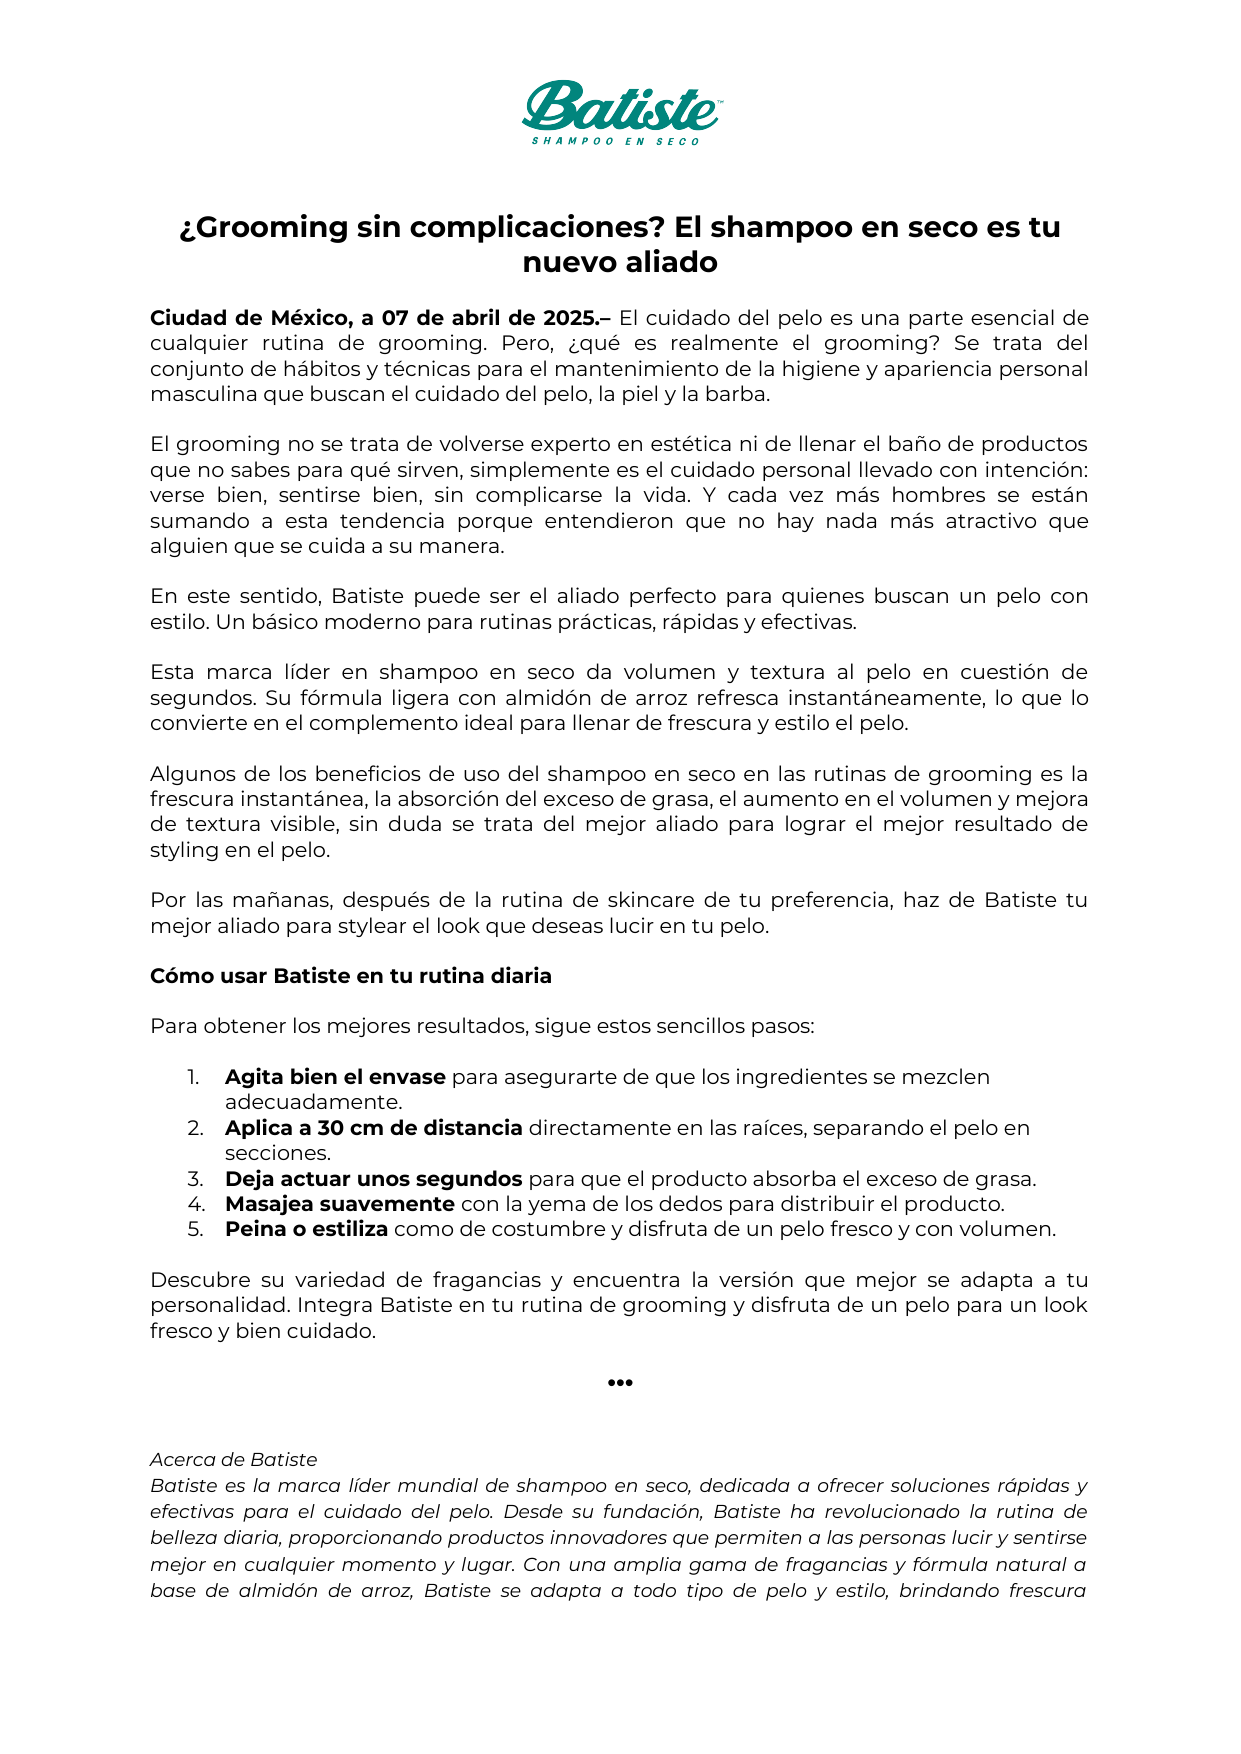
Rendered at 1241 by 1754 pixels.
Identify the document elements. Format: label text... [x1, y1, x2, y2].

text El grooming no se trata de volverse experto en estética ni de llenar el baño de productos que no sabes para qué sirven, simplemente es el cuidado personal llevado con intención: verse bien, sentirse bien, sin complicarse la vida. Y cada vez más hombres se están sumando a esta tendencia porque entendieron que no hay nada más atractivo que alguien que se cuida a su manera. [150, 432, 1090, 559]
list Deja actuar unos segundos para que el producto absorba el exceso de grasa. [187, 1166, 1090, 1191]
list Peina o estiliza como de costumbre y disfruta de un pelo fresco y con volumen. [187, 1217, 1090, 1242]
text Acerca de Batiste [150, 1448, 1090, 1471]
text Esta marca líder en shampoo en seco da volumen y textura al pelo en cuestión de segundos. Su fórmula ligera con almidón de arroz refresca instantáneamente, lo que lo convierte en el complemento ideal para llenar de frescura y estilo el pelo. [150, 659, 1090, 736]
text ••• [150, 1368, 1090, 1397]
text Descubre su variedad de fragancias y encuentra la versión que mejor se adapta a tu personalidad. Integra Batiste en tu rutina de grooming y disfruta de un pelo para un look fresco y bien cuidado. [150, 1267, 1090, 1343]
text Para obtener los mejores resultados, sigue estos sencillos pasos: [150, 1014, 1090, 1039]
list Masajea suavemente con la yema de los dedos para distribuir el producto. [187, 1191, 1090, 1217]
text ¿Grooming sin complicaciones? El shampoo en seco es tu nuevo aliado [150, 209, 1090, 280]
list Agita bien el envase para asegurarte de que los ingredientes se mezclen adecuadamente. [187, 1064, 1090, 1115]
text Cómo usar Batiste en tu rutina diaria [150, 963, 1090, 989]
text Ciudad de México, a 07 de abril de 2025.– El cuidado del pelo es una parte esencial de cualquier rutina de grooming. Pero, ¿qué es realmente el grooming? Se trata del conjunto de hábitos y técnicas para el mantenimiento de la higiene y apariencia personal masculina que buscan el cuidado del pelo, la piel y la barba. [150, 305, 1090, 407]
text Algunos de los beneficios de uso del shampoo en seco en las rutinas de grooming es la frescura instantánea, la absorción del exceso de grasa, el aumento en el volumen y mejora de textura visible, sin duda se trata del mejor aliado para lograr el mejor resultado de styling en el pelo. [150, 761, 1090, 862]
list Aplica a 30 cm de distancia directamente en las raíces, separando el pelo en secciones. [187, 1115, 1090, 1166]
text Por las mañanas, después de la rutina de skincare de tu preferencia, haz de Batiste tu mejor aliado para stylear el look que deseas lucir en tu pelo. [150, 887, 1090, 938]
picture [502, 75, 738, 148]
text En este sentido, Batiste puede ser el aliado perfecto para quienes buscan un pelo con estilo. Un básico moderno para rutinas prácticas, rápidas y efectivas. [150, 584, 1090, 634]
